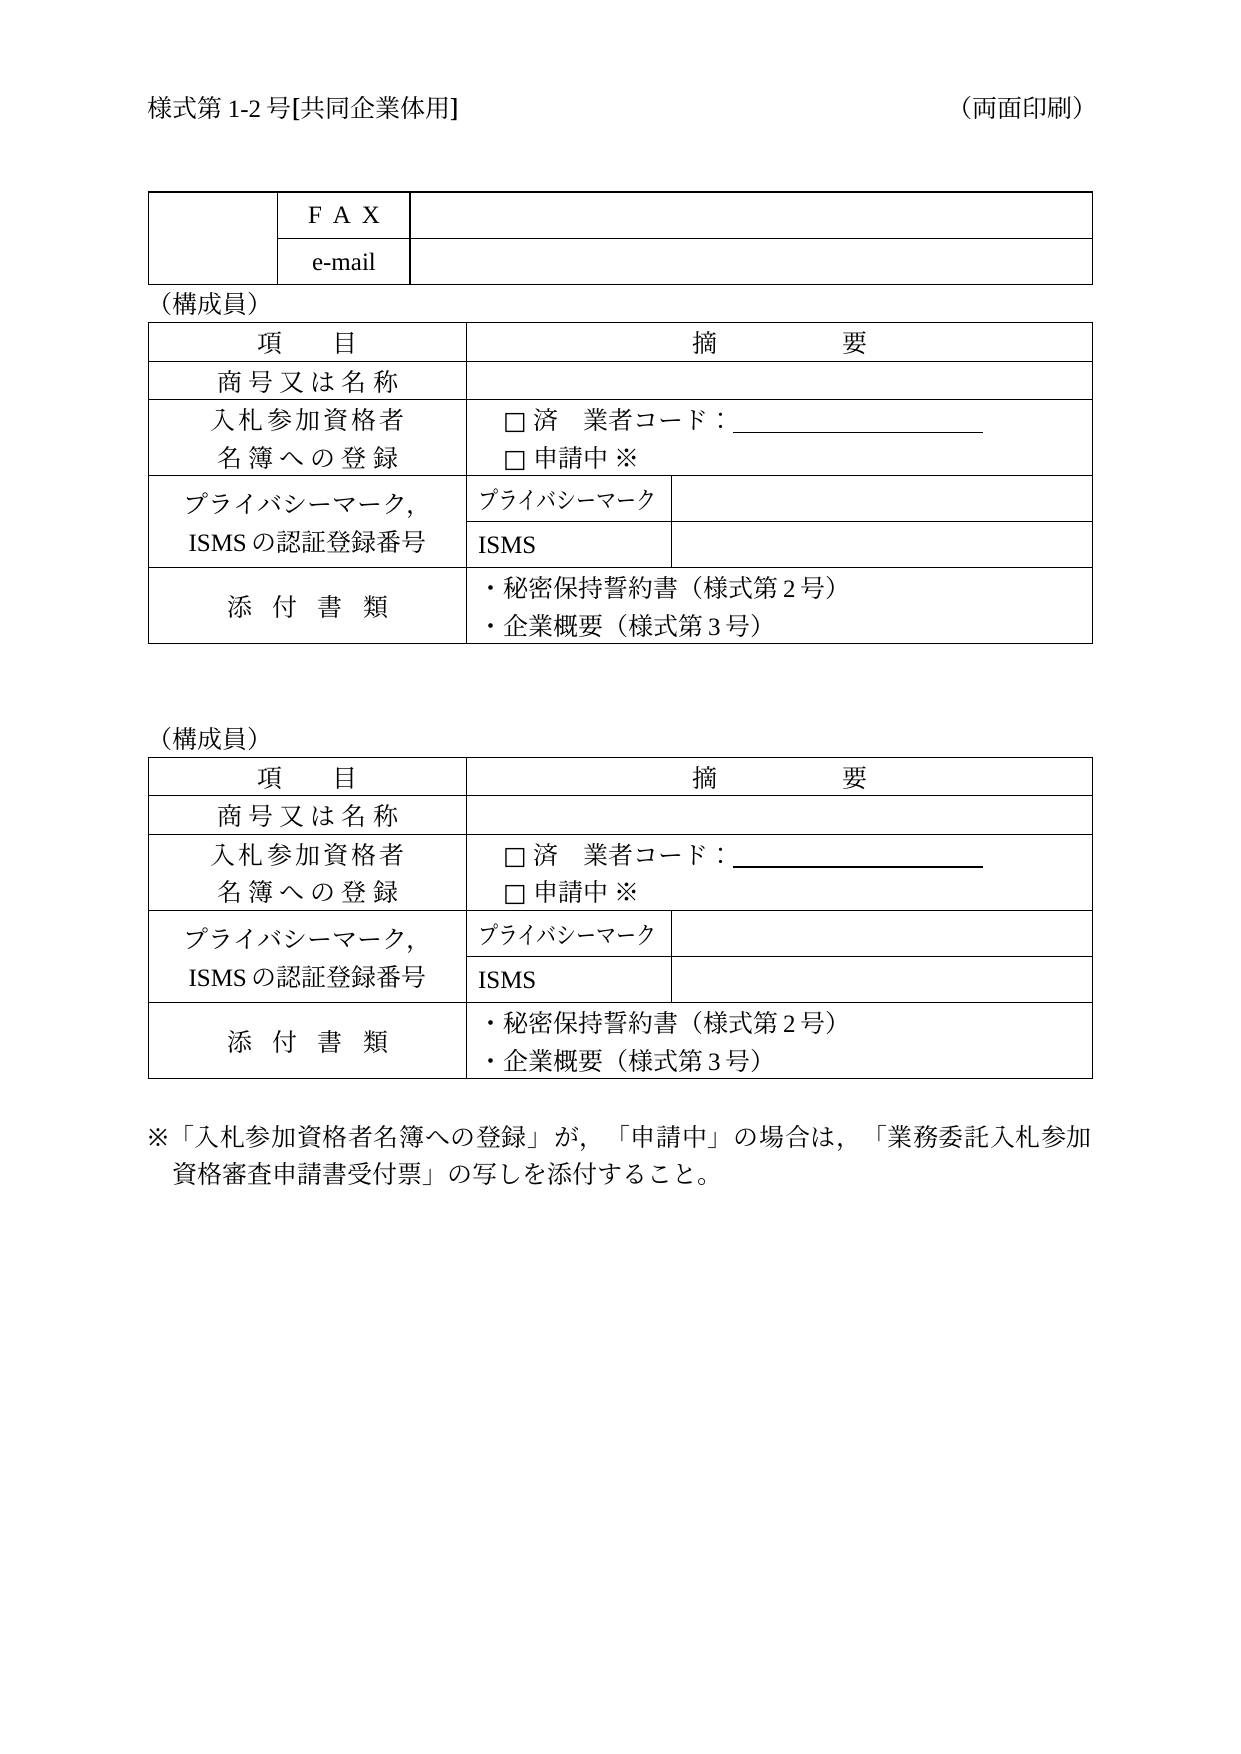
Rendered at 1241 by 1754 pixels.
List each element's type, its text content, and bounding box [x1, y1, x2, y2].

table_header 摘 要 [467, 758, 1092, 795]
table_cell [411, 239, 1092, 283]
table_cell [467, 362, 1092, 399]
table_cell □ 済 業者コード： □ 申請中 ※ [467, 835, 1092, 910]
table_cell 商号又は名称 [149, 362, 466, 399]
table_cell [672, 476, 1092, 521]
table_cell FAX [278, 193, 409, 237]
table_cell 添付書類 [149, 568, 466, 643]
table_cell 添付書類 [149, 1003, 466, 1078]
text （構成員） [148, 719, 1092, 757]
table_header 摘 要 [467, 323, 1092, 361]
table_cell プライバシーマーク [467, 476, 671, 521]
table_header 項目 [149, 323, 466, 361]
table_cell e-mail [278, 239, 409, 283]
table_cell 入札参加資格者 名簿への登録 [149, 835, 466, 910]
table_cell [411, 193, 1092, 237]
table_cell プライバシーマーク， ISMSの認証登録番号 [149, 911, 466, 1002]
table_cell ・秘密保持誓約書（様式第2号） ・企業概要（様式第3号） [467, 1003, 1092, 1078]
table_cell ISMS [467, 957, 671, 1002]
table_cell 入札参加資格者 名簿への登録 [149, 400, 466, 475]
table_cell [672, 957, 1092, 1002]
table_cell □ 済 業者コード： □ 申請中 ※ [467, 400, 1092, 475]
table_cell [467, 796, 1092, 834]
table_cell 商号又は名称 [149, 796, 466, 834]
table_cell ・秘密保持誓約書（様式第2号） ・企業概要（様式第3号） [467, 568, 1092, 643]
text （構成員） [148, 285, 1092, 322]
text ※「入札参加資格者名簿への登録」が，「申請中」の場合は，「業務委託入札参加資格審査申請書受付票」の写しを添付すること。 [148, 1117, 1092, 1192]
table_cell プライバシーマーク， ISMSの認証登録番号 [149, 476, 466, 567]
table_cell プライバシーマーク [467, 911, 671, 956]
table_cell [672, 522, 1092, 567]
table_cell [672, 911, 1092, 956]
table_cell ISMS [467, 522, 671, 567]
table_header 項目 [149, 758, 466, 795]
